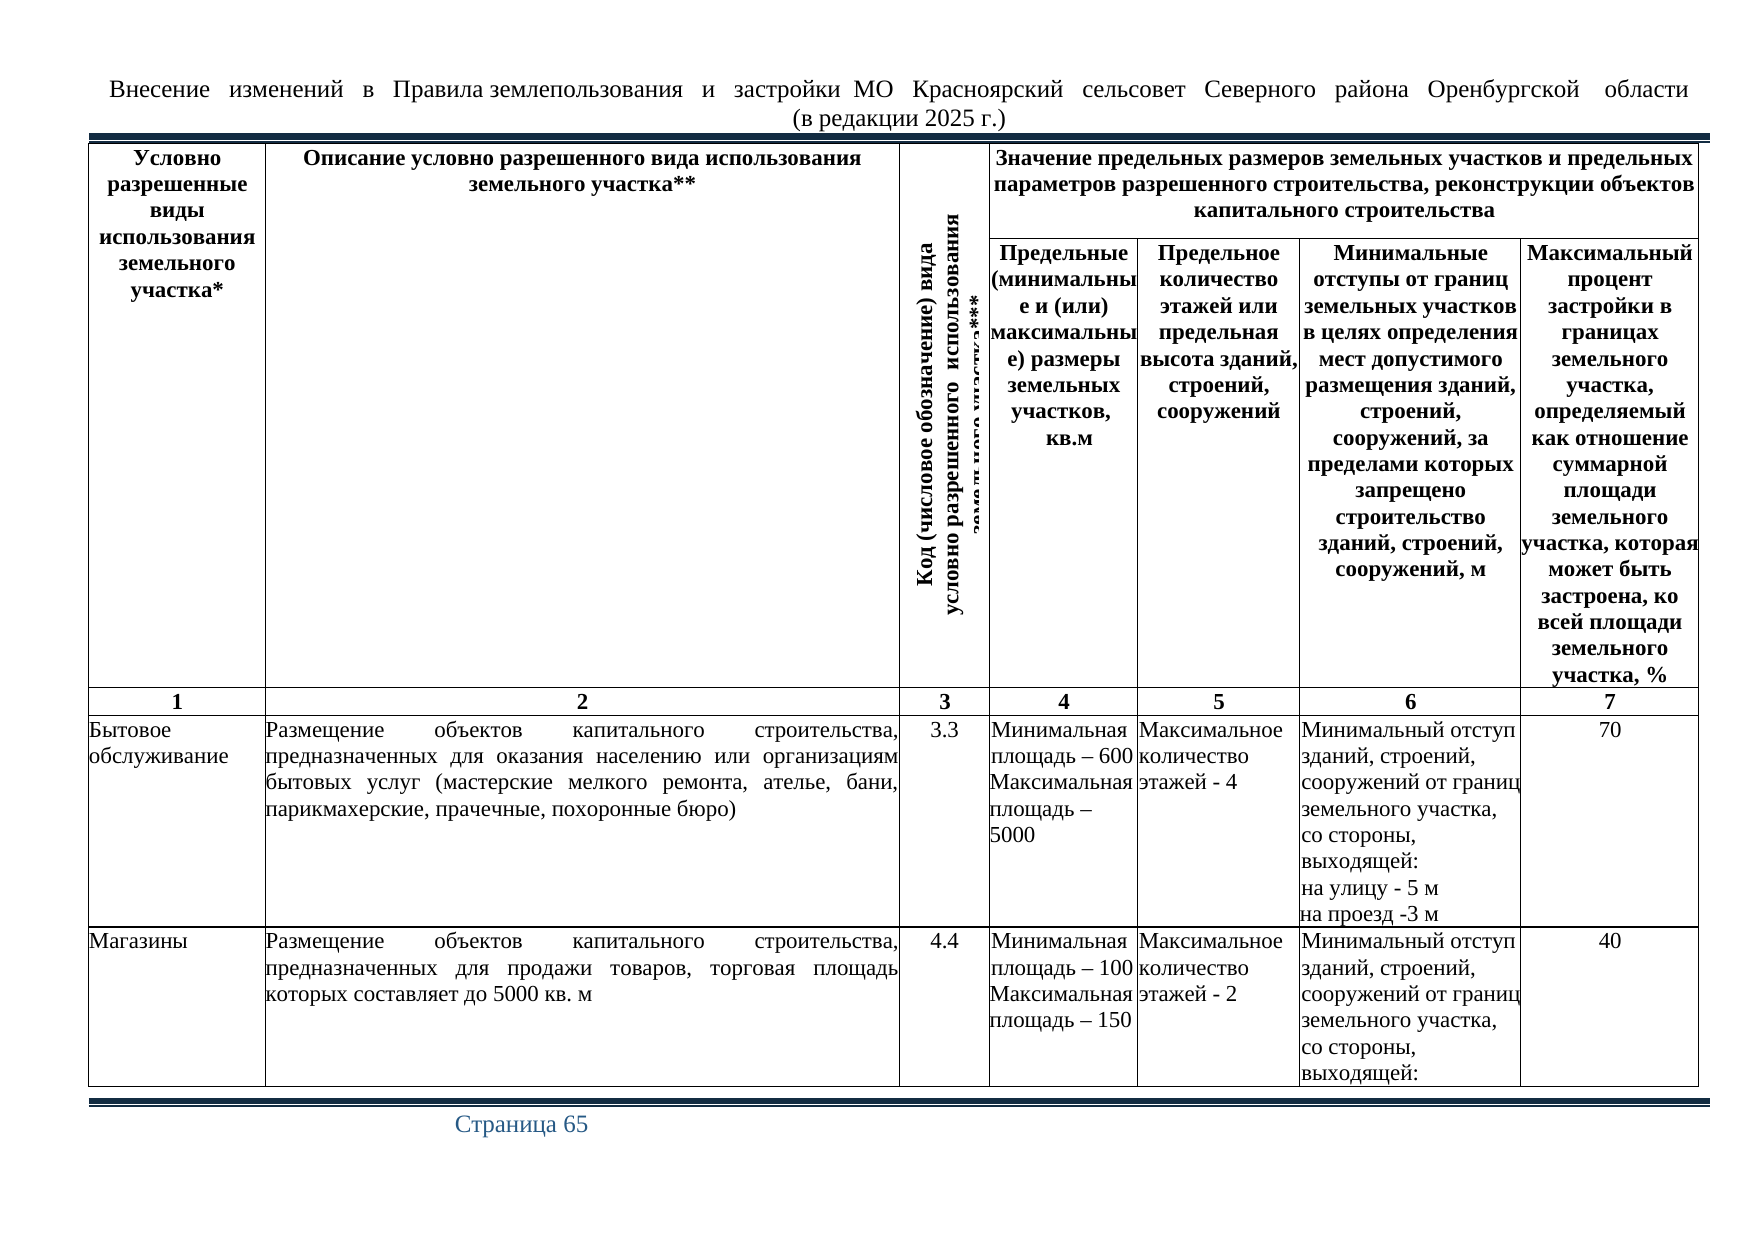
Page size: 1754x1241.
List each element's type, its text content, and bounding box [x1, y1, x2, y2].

table_header Значение предельных размеров земельных участков и предельных параметров разрешенного строительства, реконструкции объектов капитального строительства [990, 144, 1698, 238]
table_cell Максимальное количество этажей - 4 [1138, 716, 1299, 926]
table_header Код (числовое обозначение) вида условно разрешенного использования земельного участка*** [900, 144, 989, 687]
table_cell Минимальная площадь – 600 Максимальная площадь – 5000 [990, 716, 1137, 926]
table_cell 4 [990, 688, 1137, 714]
table_header Условно разрешенные виды использования земельного участка* [89, 144, 265, 687]
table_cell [990, 928, 1137, 1086]
table_cell 4.4 [900, 928, 989, 1086]
table_cell Магазины [89, 928, 265, 1086]
table_cell Предельное количество этажей или предельная высота зданий, строений, сооружений [1138, 239, 1299, 687]
table_cell Минимальный отступ зданий, строений, сооружений от границ земельного участка, со стороны, выходящей: на улицу - 5 м на проезд -3 м [1300, 716, 1520, 926]
table_cell 1 [89, 688, 265, 714]
table_cell 6 [1300, 688, 1520, 714]
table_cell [1138, 928, 1299, 1086]
table_cell 40 [1521, 928, 1698, 1086]
table_cell Максимальный процент застройки в границах земельного участка, определяемый как отношение суммарной площади земельного участка, которая может быть застроена, ко всей площади земельного участка, % [1521, 239, 1698, 687]
table_cell Минимальные отступы от границ земельных участков в целях определения мест допустимого размещения зданий, строений, сооружений, за пределами которых запрещено строительство зданий, строений, сооружений, м [1300, 239, 1520, 687]
table_cell 70 [1521, 716, 1698, 926]
table_cell 5 [1138, 688, 1299, 714]
table_cell 3.3 [900, 716, 989, 926]
table_cell Бытовое обслуживание [89, 716, 265, 926]
table_header Описание условно разрешенного вида использования земельного участка** [266, 144, 899, 687]
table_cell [266, 928, 899, 1086]
table_cell Предельные (минимальные и (или) максимальные) размеры земельных участков, кв.м [990, 239, 1137, 687]
table_cell 7 [1521, 688, 1698, 714]
table_cell 3 [900, 688, 989, 714]
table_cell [1300, 928, 1520, 1086]
table_cell 2 [266, 688, 899, 714]
table_cell Размещение объектов капитального строительства, предназначенных для оказания населению или организациям бытовых услуг (мастерские мелкого ремонта, ателье, бани, парикмахерские, прачечные, похоронные бюро) [266, 716, 899, 926]
